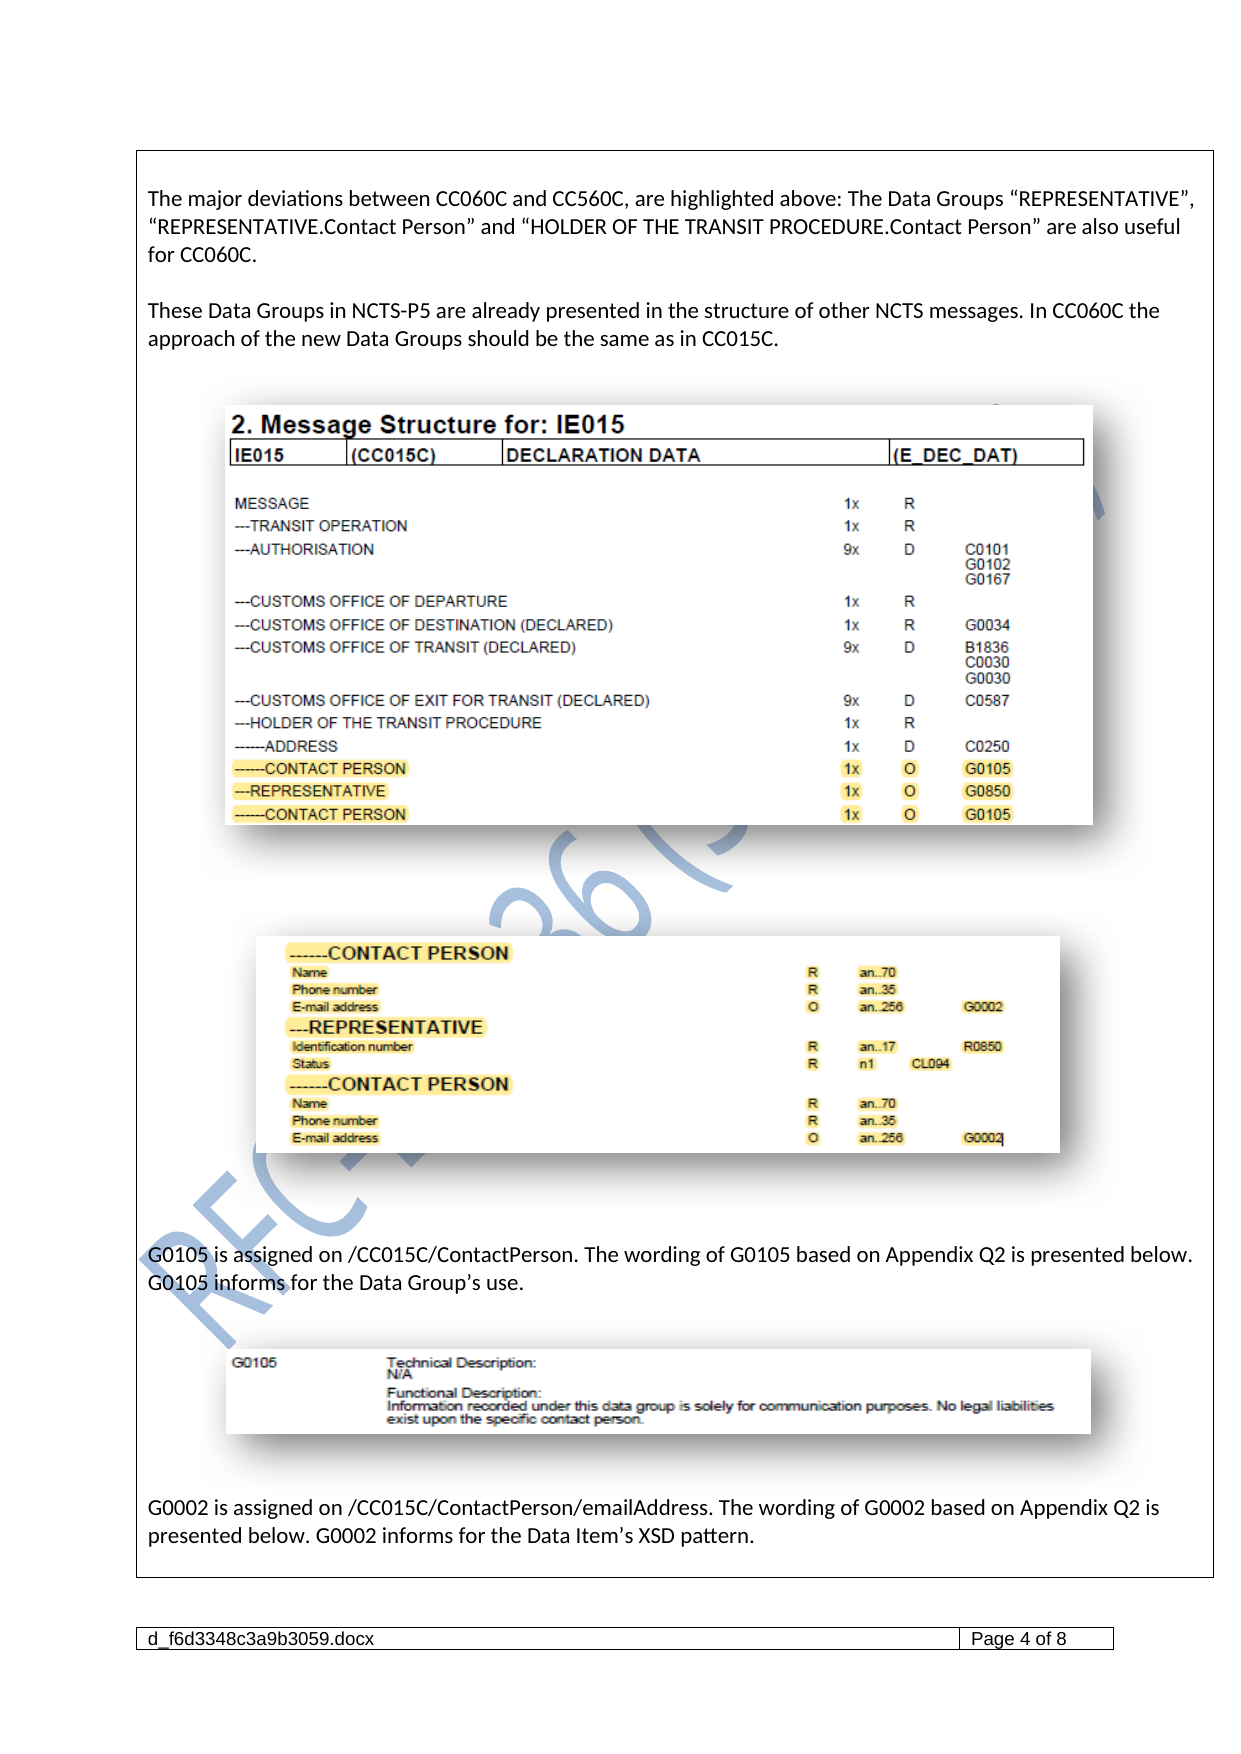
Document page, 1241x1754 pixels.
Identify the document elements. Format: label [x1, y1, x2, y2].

table_header [137, 151, 1213, 1577]
picture [256, 936, 1060, 1153]
picture [225, 405, 1093, 825]
picture [226, 1349, 1091, 1434]
